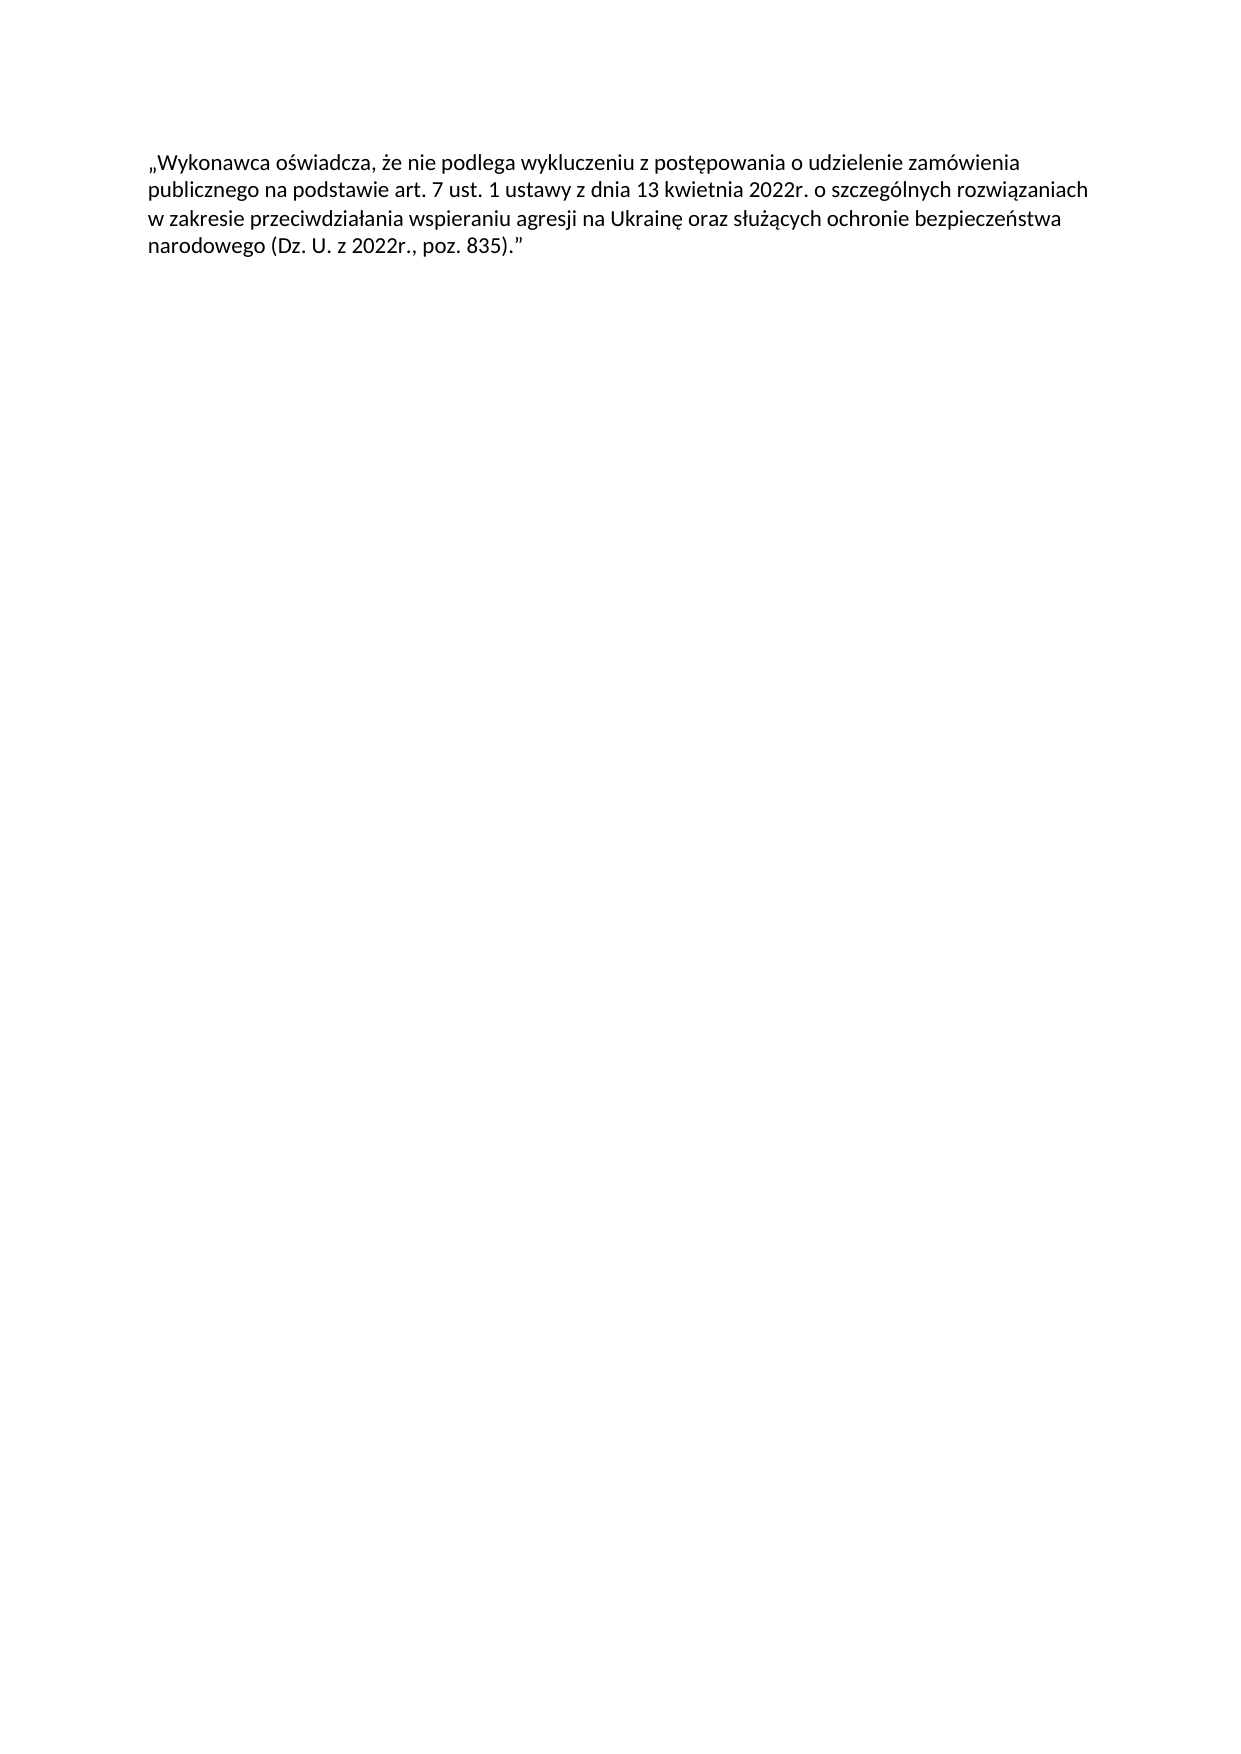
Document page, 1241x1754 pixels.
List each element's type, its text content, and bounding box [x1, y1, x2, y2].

text „Wykonawca oświadcza, że nie podlega wykluczeniu z postępowania o udzielenie zamówienia publicznego na podstawie art. 7 ust. 1 ustawy z dnia 13 kwietnia 2022r. o szczególnych rozwiązaniach w zakresie przeciwdziałania wspieraniu agresji na Ukrainę oraz służących ochronie bezpieczeństwa narodowego (Dz. U. z 2022r., poz. 835).” [148, 148, 1093, 260]
